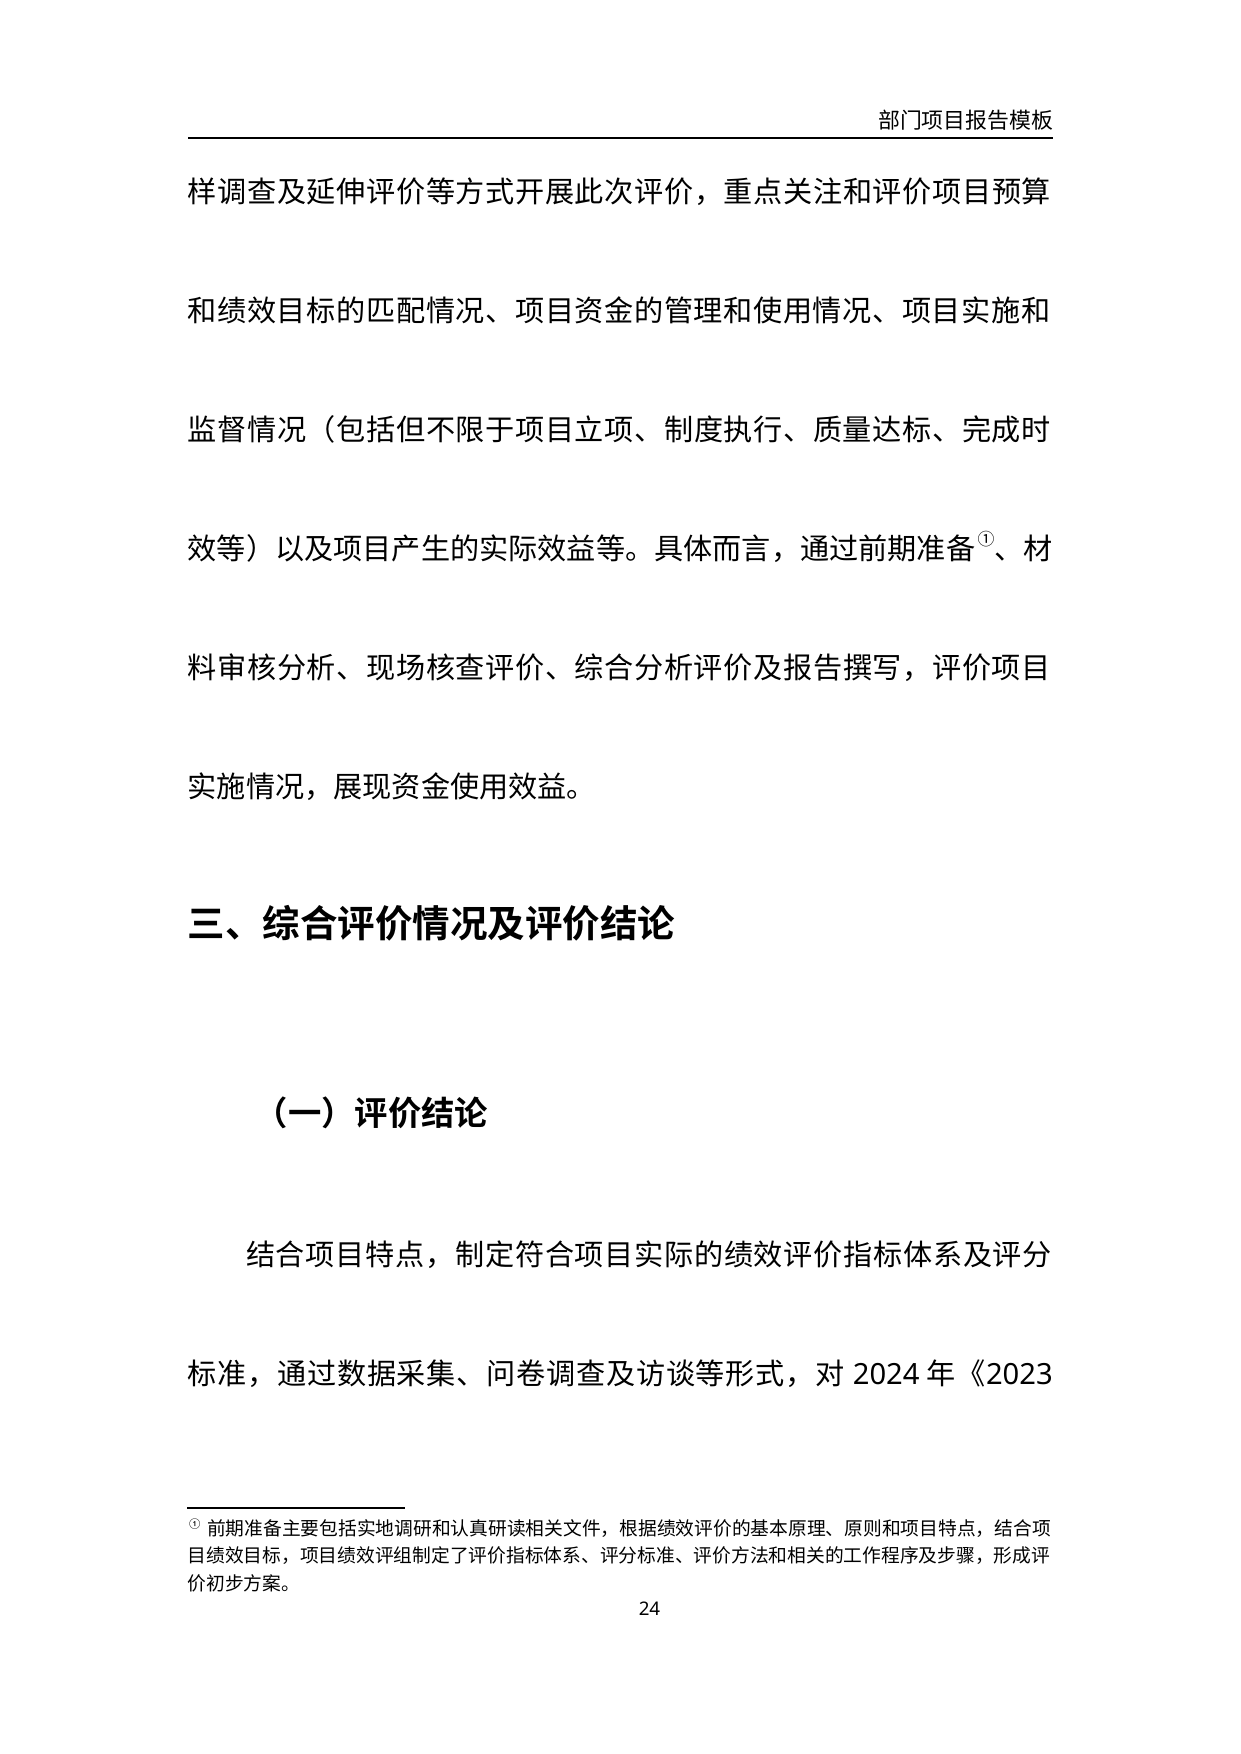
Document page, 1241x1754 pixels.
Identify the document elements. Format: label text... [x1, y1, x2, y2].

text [187, 150, 1053, 825]
subtitle 三、综合评价情况及评价结论 [187, 881, 1053, 961]
subtitle （一）评价结论 [187, 1071, 1053, 1151]
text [187, 1213, 1053, 1411]
